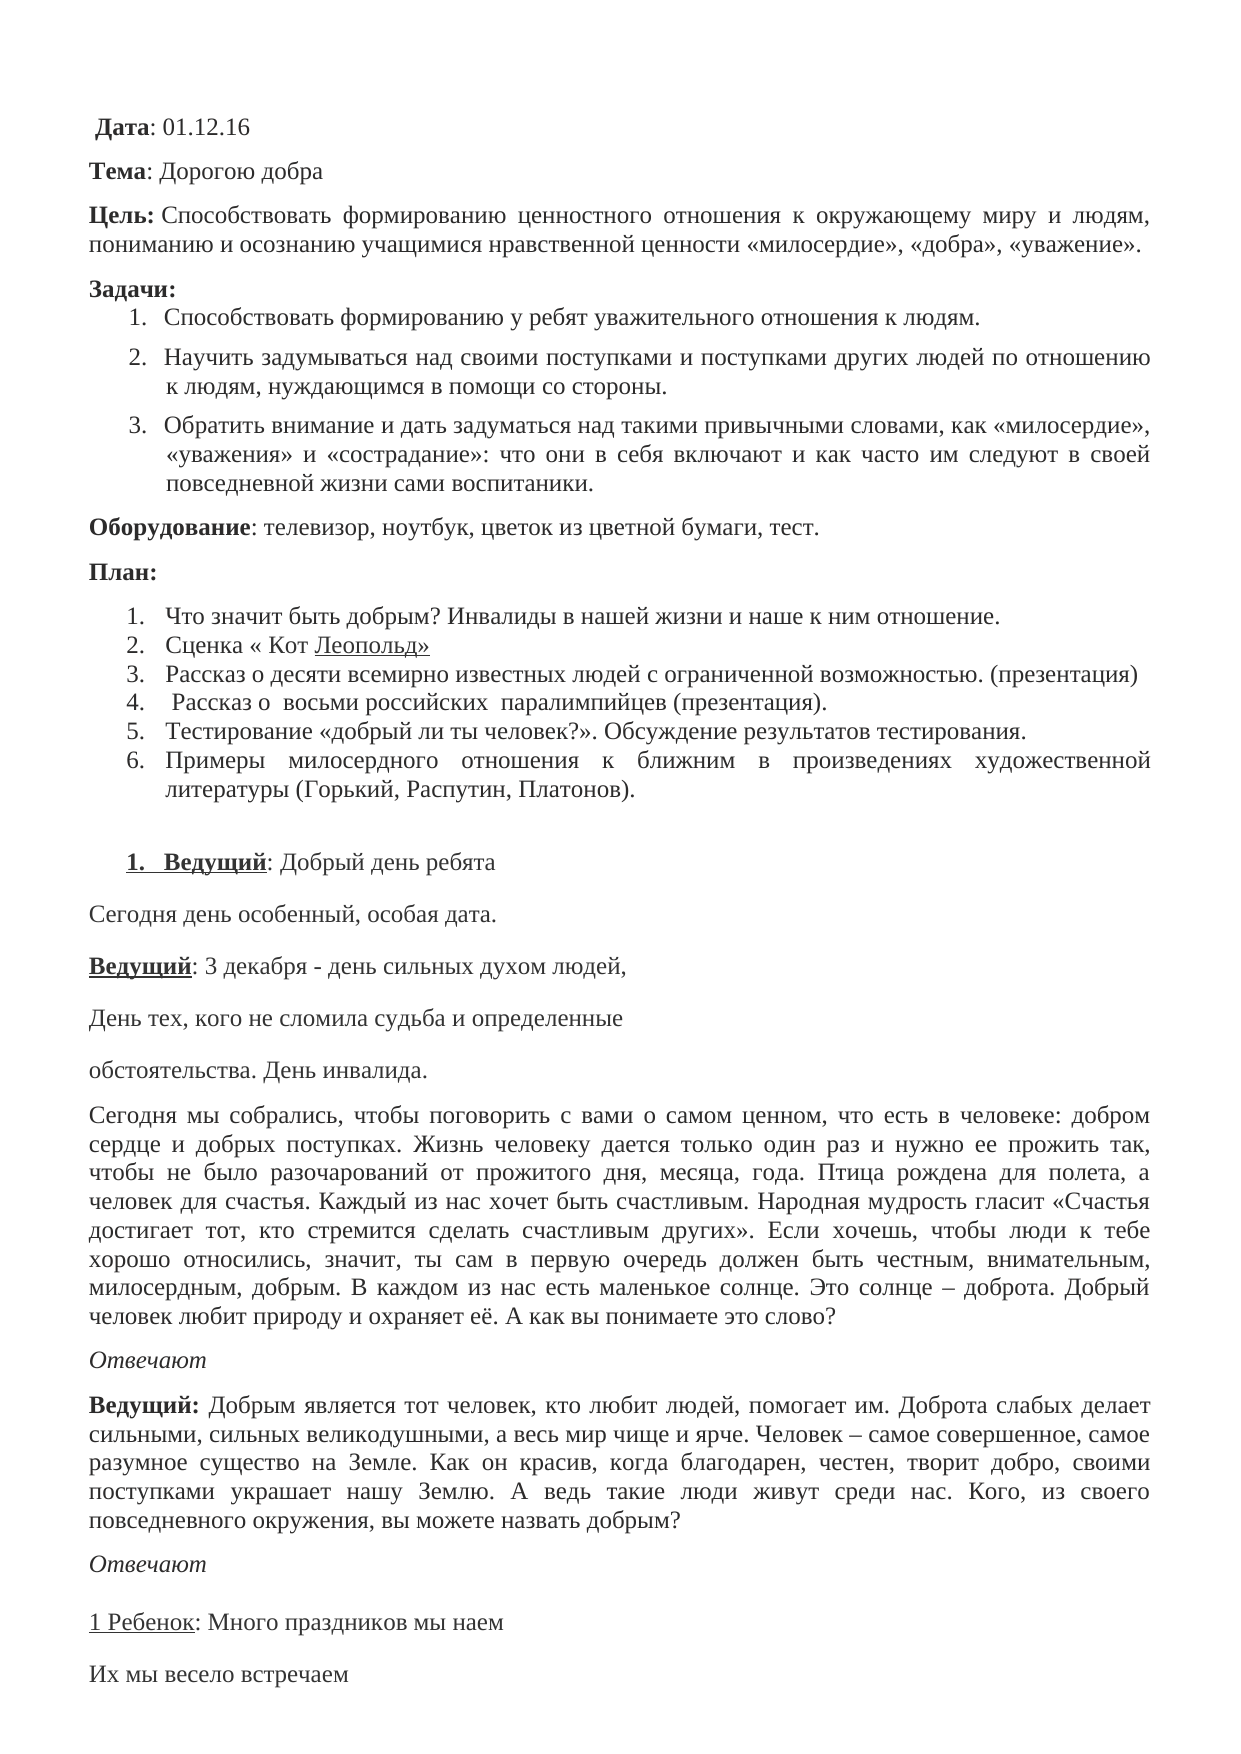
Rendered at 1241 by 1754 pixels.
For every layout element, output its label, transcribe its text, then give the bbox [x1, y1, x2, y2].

list Научить задумываться над своими поступками и поступками других людей по отношению к людям, нуждающимся в помощи со стороны. [128, 342, 1152, 400]
list Что значит быть добрым? Инвалиды в нашей жизни и наше к ним отношение. [126, 601, 1152, 630]
list Сценка « Кот Леопольд» [126, 630, 1152, 659]
text Задачи: [89, 274, 1152, 302]
text Оборудование: телевизор, ноутбук, цветок из цветной бумаги, тест. [89, 512, 1152, 541]
text Ведущий: Добрым является тот человек, кто любит людей, помогает им. Доброта слабых делает сильными, сильных великодушными, а весь мир чище и ярче. Человек – самое совершенное, самое разумное существо на Земле. Как он красив, когда благодарен, честен, творит добро, своими поступками украшает нашу Землю. А ведь такие люди живут среди нас. Кого, из своего повседневного окружения, вы можете назвать добрым? [89, 1390, 1152, 1534]
list Примеры милосердного отношения к ближним в произведениях художественной литературы (Горький, Распутин, Платонов). [126, 745, 1152, 802]
text Отвечают [89, 1549, 1152, 1578]
text обстоятельства. День инвалида. [89, 1056, 1152, 1084]
list Способствовать формированию у ребят уважительного отношения к людям. [128, 302, 1152, 331]
text Их мы весело встречаем [89, 1659, 1152, 1688]
text День тех, кого не сломила судьба и определенные [89, 1003, 1152, 1032]
list Тестирование «добрый ли ты человек?». Обсуждение результатов тестирования. [126, 716, 1152, 745]
text Цель: Способствовать формированию ценностного отношения к окружающему миру и людям, пониманию и осознанию учащимися нравственной ценности «милосердие», «добра», «уважение». [89, 201, 1152, 258]
text Сегодня день особенный, особая дата. [89, 899, 1152, 928]
text Дата: 01.12.16 [89, 112, 1152, 141]
list Ведущий: Добрый день ребята [126, 847, 1152, 876]
text 1 Ребенок: Много праздников мы наем [89, 1607, 1152, 1636]
list Рассказ о десяти всемирно известных людей с ограниченной возможностью. (презентация) [126, 659, 1152, 687]
text Отвечают [89, 1346, 1152, 1374]
text Ведущий: 3 декабря - день сильных духом людей, [89, 951, 1152, 980]
list Обратить внимание и дать задуматься над такими привычными словами, как «милосердие», «уважения» и «сострадание»: что они в себя включают и как часто им следуют в своей повседневной жизни сами воспитаники. [128, 411, 1152, 497]
text Тема: Дорогою добра [89, 156, 1152, 185]
text Сегодня мы собрались, чтобы поговорить с вами о самом ценном, что есть в человеке: добром сердце и добрых поступках. Жизнь человеку дается только один раз и нужно ее прожить так, чтобы не было разочарований от прожитого дня, месяца, года. Птица рождена для полета, а человек для счастья. Каждый из нас хочет быть счастливым. Народная мудрость гласит «Счастья достигает тот, кто стремится сделать счастливым других». Если хочешь, чтобы люди к тебе хорошо относились, значит, ты сам в первую очередь должен быть честным, внимательным, милосердным, добрым. В каждом из нас есть маленькое солнце. Это солнце – доброта. Добрый человек любит природу и охраняет её. А как вы понимаете это слово? [89, 1100, 1152, 1330]
list Рассказ о восьми российских паралимпийцев (презентация). [126, 687, 1152, 716]
text План: [89, 557, 1152, 586]
